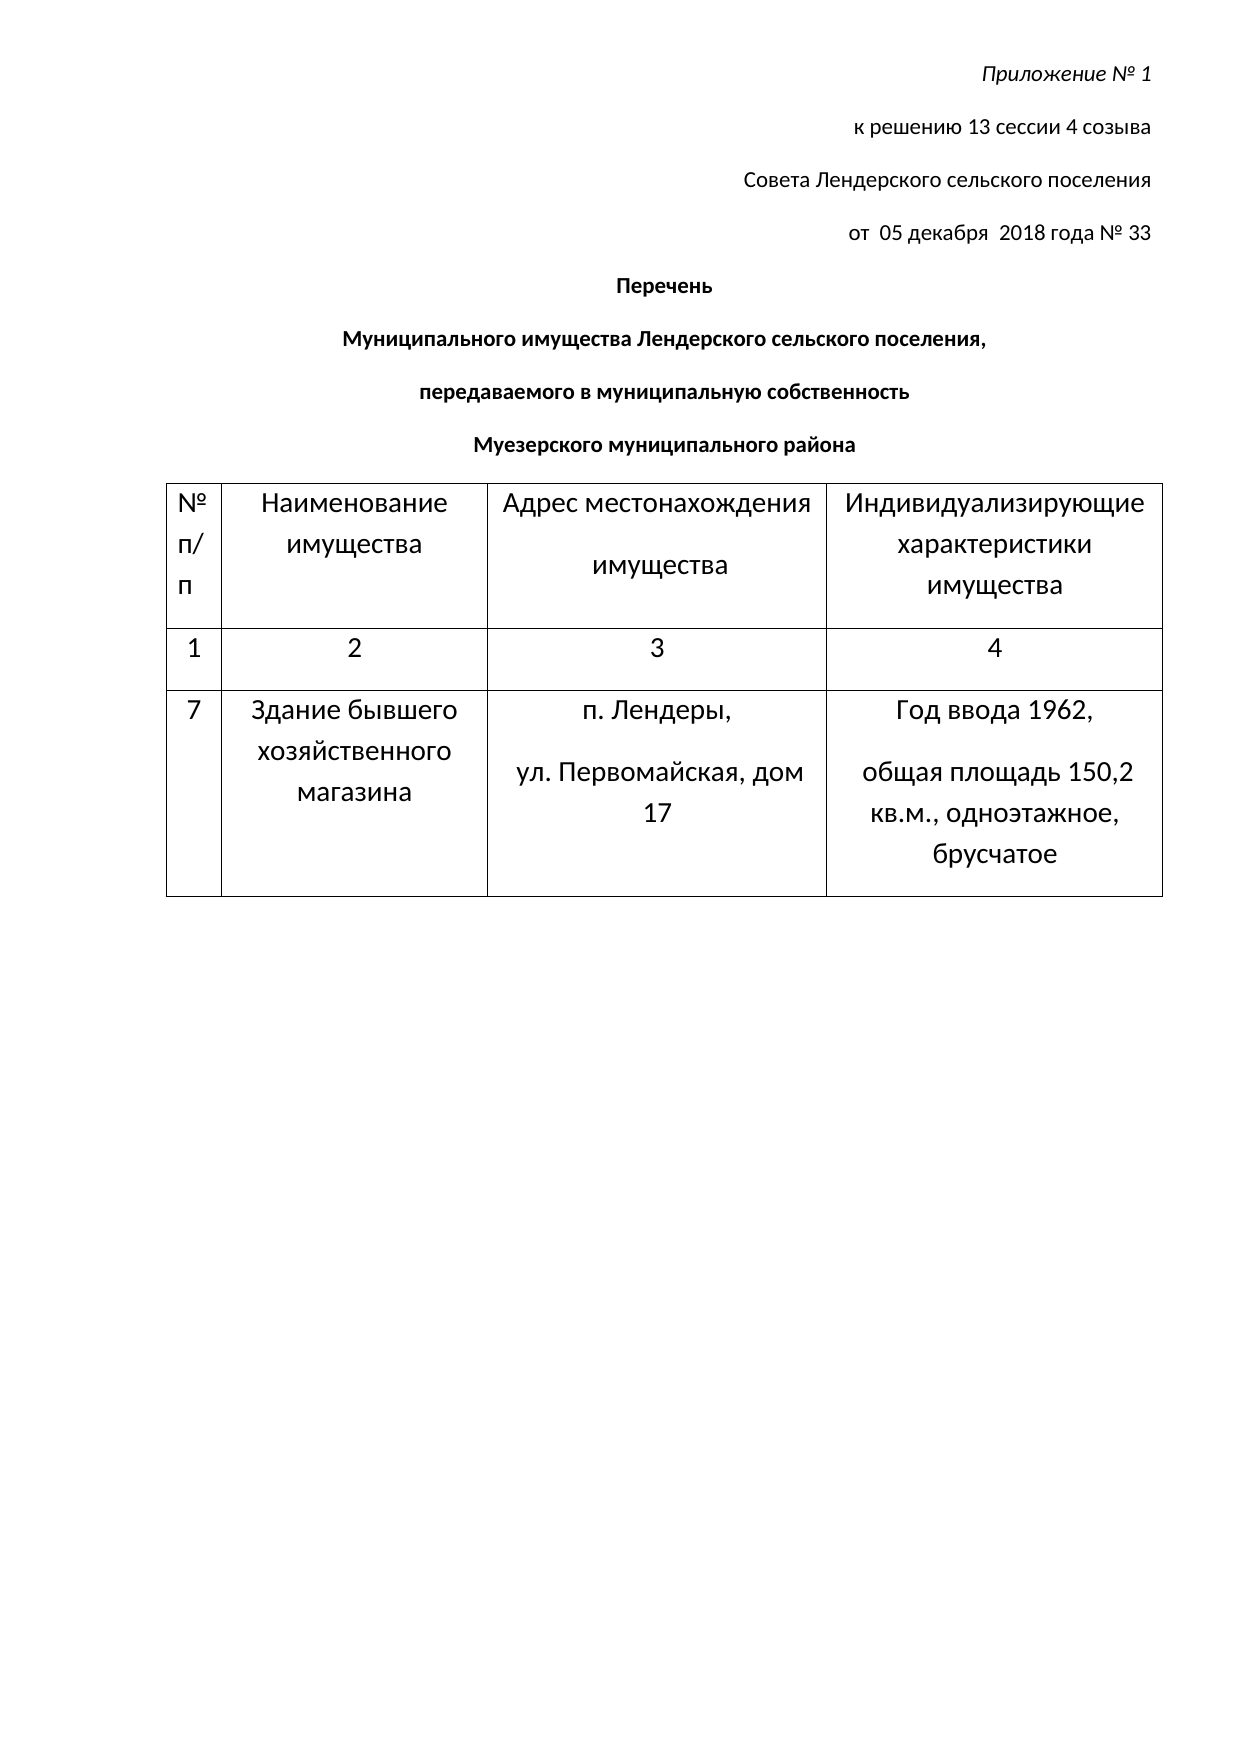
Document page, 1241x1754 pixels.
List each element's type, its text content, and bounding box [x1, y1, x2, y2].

table_header Адрес местонахождения имущества [488, 484, 826, 628]
table_cell 3 [488, 629, 826, 690]
text к решению 13 сессии 4 созыва [177, 112, 1152, 140]
table_cell 2 [222, 629, 487, 690]
table_cell 7 [167, 691, 221, 896]
table_header Наименование имущества [222, 484, 487, 628]
table_cell п. Лендеры, ул. Первомайская, дом 17 [488, 691, 826, 896]
text Перечень [177, 271, 1152, 299]
table_cell 4 [827, 629, 1162, 690]
table_cell 1 [167, 629, 221, 690]
table_cell Здание бывшего хозяйственного магазина [222, 691, 487, 896]
text Муезерского муниципального района [177, 430, 1152, 458]
table_cell Год ввода 1962, общая площадь 150,2 кв.м., одноэтажное, брусчатое [827, 691, 1162, 896]
text Приложение № 1 [177, 59, 1152, 87]
table_header № п/п [167, 484, 221, 628]
table_header Индивидуализирующие характеристики имущества [827, 484, 1162, 628]
text Совета Лендерского сельского поселения [177, 165, 1152, 193]
text передаваемого в муниципальную собственность [177, 377, 1152, 405]
text от 05 декабря 2018 года № 33 [177, 218, 1152, 246]
text Муниципального имущества Лендерского сельского поселения, [177, 324, 1152, 352]
